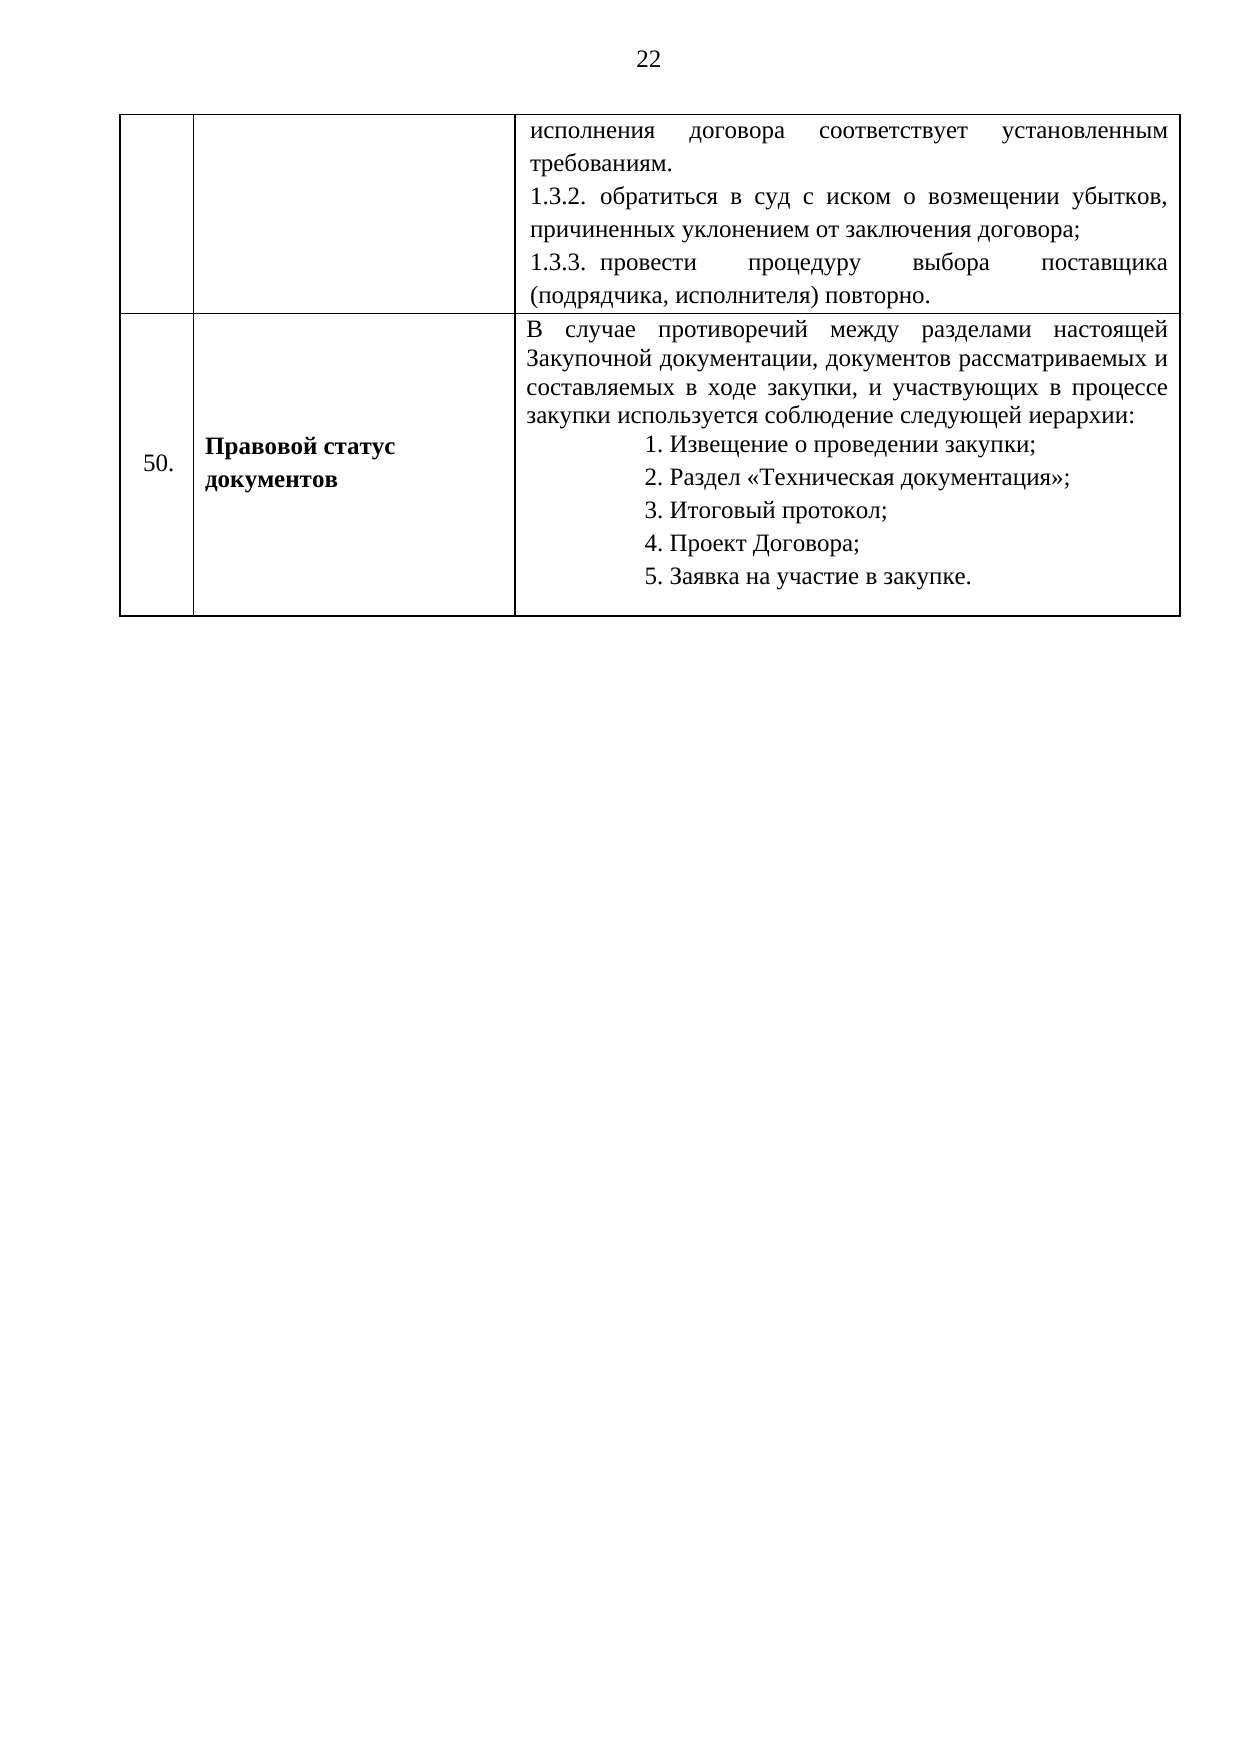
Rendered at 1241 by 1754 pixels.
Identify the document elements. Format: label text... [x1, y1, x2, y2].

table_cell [194, 115, 514, 313]
table_cell Правовой статус документов [194, 314, 514, 614]
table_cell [516, 115, 1179, 313]
table_cell [121, 314, 193, 614]
table_cell [121, 115, 193, 313]
table_cell В случае противоречий между разделами настоящей Закупочной документации, документов рассматриваемых и составляемых в ходе закупки, и участвующих в процессе закупки используется соблюдение следующей иерархии: 1. Извещение о проведении закупки; 2. Раздел «Техническая документация»; 3. Итоговый протокол; 4. Проект Договора; 5. Заявка на участие в закупке. [516, 314, 1179, 614]
